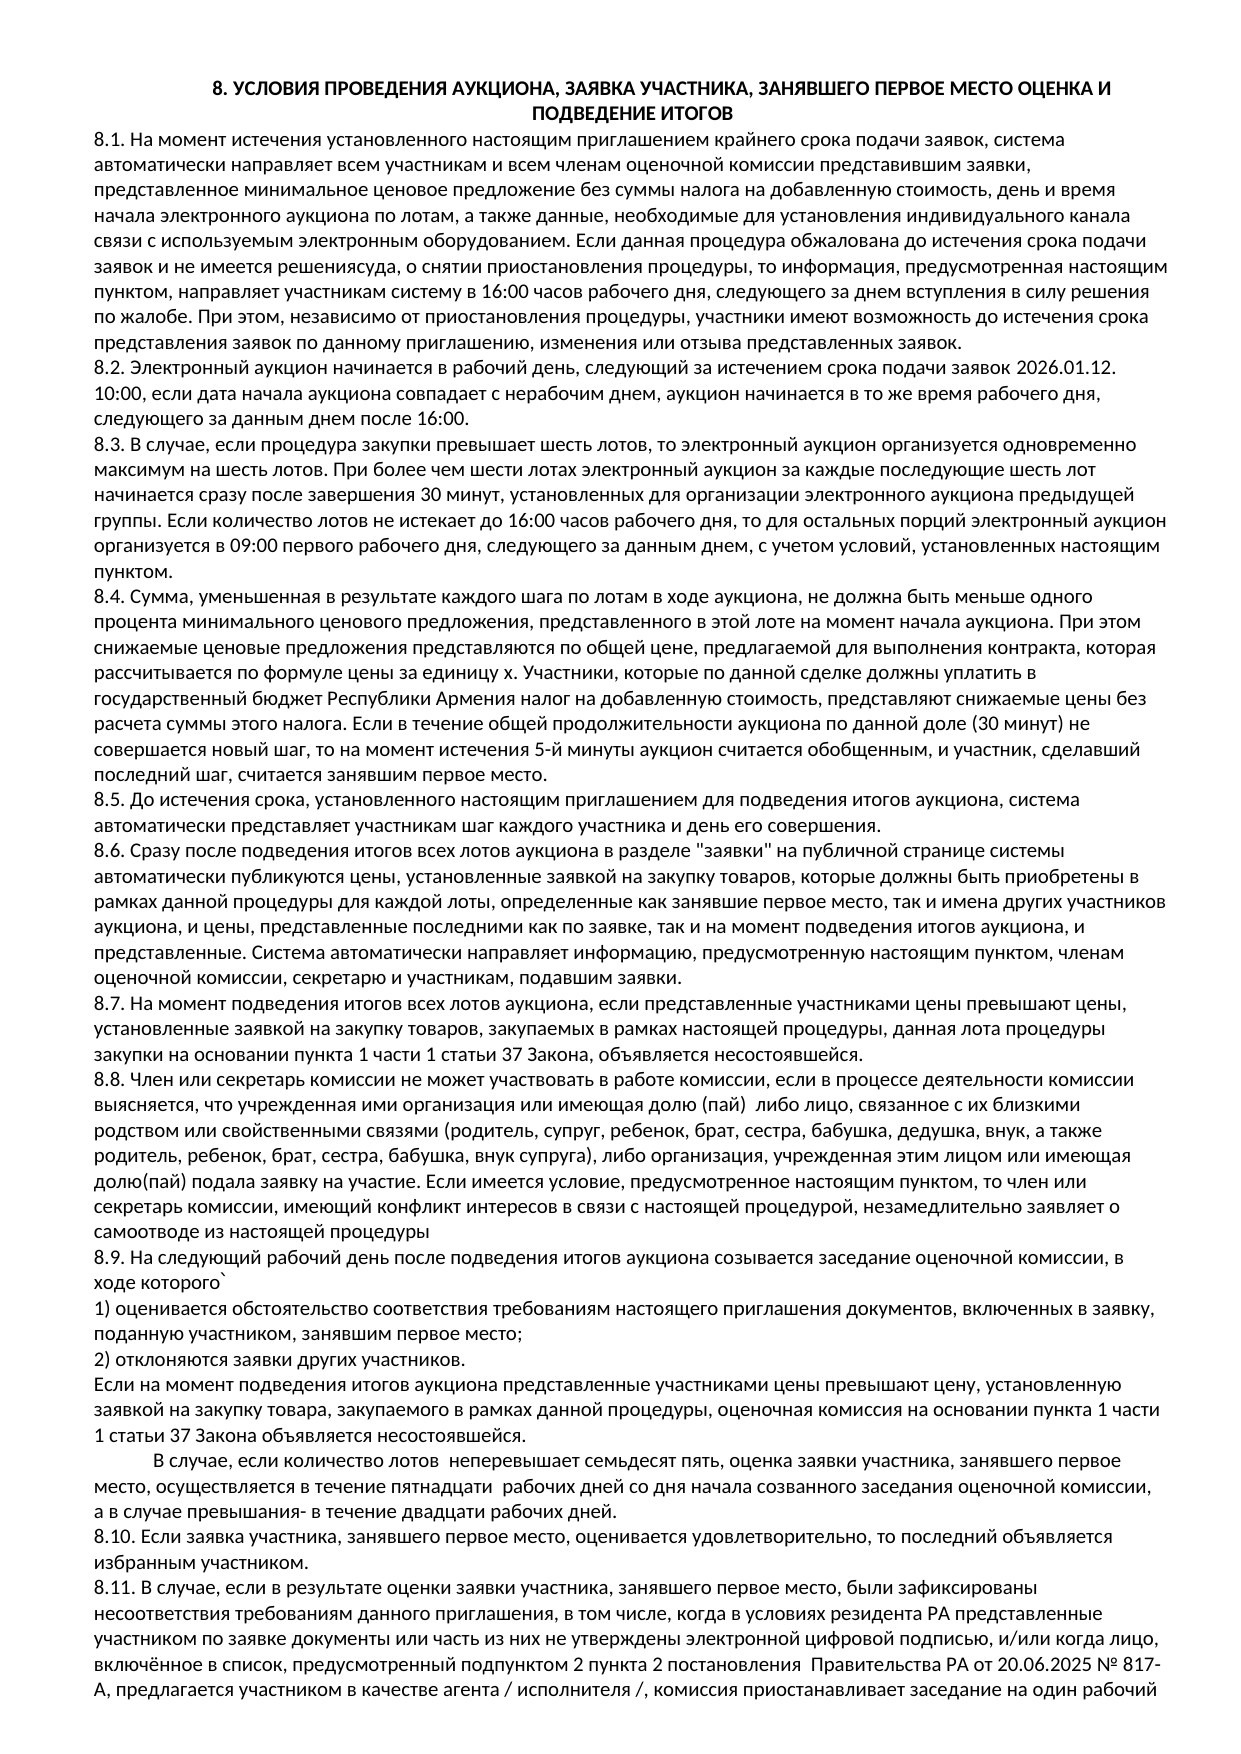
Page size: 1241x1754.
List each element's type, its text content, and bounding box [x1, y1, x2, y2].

text 8. УСЛОВИЯ ПРОВЕДЕНИЯ АУКЦИОНА, ЗАЯВКА УЧАСТНИКА, ЗАНЯВШЕГО ПЕРВОЕ МЕСТО ОЦЕНКА И ПОДВЕДЕНИЕ ИТОГОВ [94, 75, 1171, 126]
text 8.5. До истечения срока, установленного настоящим приглашением для подведения итогов аукциона, система автоматически представляет участникам шаг каждого участника и день его совершения. [94, 787, 1171, 837]
text 2) отклоняются заявки других участников. [94, 1346, 1171, 1371]
text 8.7. На момент подведения итогов всех лотов аукциона, если представленные участниками цены превышают цены, установленные заявкой на закупку товаров, закупаемых в рамках настоящей процедуры, данная лота процедуры закупки на основании пункта 1 части 1 статьи 37 Закона, объявляется несостоявшейся. [94, 990, 1171, 1066]
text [94, 1574, 1171, 1702]
text 8.9. На следующий рабочий день после подведения итогов аукциона созывается заседание оценочной комиссии, в ходе которого՝ [94, 1244, 1171, 1295]
text 8.6. Сразу после подведения итогов всех лотов аукциона в разделе "заявки" на публичной странице системы автоматически публикуются цены, установленные заявкой на закупку товаров, которые должны быть приобретены в рамках данной процедуры для каждой лоты, определенные как занявшие первое место, так и имена других участников аукциона, и цены, представленные последними как по заявке, так и на момент подведения итогов аукциона, и представленные. Система автоматически направляет информацию, предусмотренную настоящим пунктом, членам оценочной комиссии, секретарю и участникам, подавшим заявки. [94, 837, 1171, 990]
text 8.2. Электронный аукцион начинается в рабочий день, следующий за истечением срока подачи заявок 2026.01.12. 10:00 , если дата начала аукциона совпадает с нерабочим днем, аукцион начинается в то же время рабочего дня, следующего за данным днем после 16:00. [94, 354, 1171, 431]
text 8.1. На момент истечения установленного настоящим приглашением крайнего срока подачи заявок, система автоматически направляет всем участникам и всем членам оценочной комиссии представившим заявки, представленное минимальное ценовое предложение без суммы налога на добавленную стоимость, день и время начала электронного аукциона по лотам, а также данные, необходимые для установления индивидуального канала связи с используемым электронным оборудованием. Если данная процедура обжалована до истечения срока подачи заявок и не имеется решениясуда, о снятии приостановления процедуры, то информация, предусмотренная настоящим пунктом, направляет участникам систему в 16:00 часов рабочего дня, следующего за днем вступления в силу решения по жалобе. При этом, независимо от приостановления процедуры, участники имеют возможность до истечения срока представления заявок по данному приглашению, изменения или отзыва представленных заявок. [94, 126, 1171, 354]
text Если на момент подведения итогов аукциона представленные участниками цены превышают цену, установленную заявкой на закупку товара, закупаемого в рамках данной процедуры, оценочная комиссия на основании пункта 1 части 1 статьи 37 Закона объявляется несостоявшейся. [94, 1371, 1171, 1447]
text 8.4. Сумма, уменьшенная в результате каждого шага по лотам в ходе аукциона, не должна быть меньше одного процента минимального ценового предложения, представленного в этой лоте на момент начала аукциона. При этом снижаемые ценовые предложения представляются по общей цене, предлагаемой для выполнения контракта, которая рассчитывается по формуле цены за единицу x. Участники, которые по данной сделке должны уплатить в государственный бюджет Республики Армения налог на добавленную стоимость, представляют снижаемые цены без расчета суммы этого налога. Если в течение общей продолжительности аукциона по данной доле (30 минут) не совершается новый шаг, то на момент истечения 5-й минуты аукцион считается обобщенным, и участник, сделавший последний шаг, считается занявшим первое место. [94, 583, 1171, 787]
text 8.10. Если заявка участника, занявшего первое место, оценивается удовлетворительно, то последний объявляется избранным участником. [94, 1524, 1171, 1574]
text 1) оценивается обстоятельство соответствия требованиям настоящего приглашения документов, включенных в заявку, поданную участником, занявшим первое место; [94, 1295, 1171, 1346]
text 8.3. В случае, если процедура закупки превышает шесть лотов, то электронный аукцион организуется одновременно максимум на шесть лотов. При более чем шести лотах электронный аукцион за каждые последующие шесть лот начинается сразу после завершения 30 минут, установленных для организации электронного аукциона предыдущей группы. Если количество лотов не истекает до 16:00 часов рабочего дня, то для остальных порций электронный аукцион организуется в 09:00 первого рабочего дня, следующего за данным днем, с учетом условий, установленных настоящим пунктом. [94, 431, 1171, 583]
text В случае, если количество лотов неперевышает семьдесят пять, оценка заявки участника, занявшего первое место, осуществляется в течение пятнадцати рабочих дней со дня начала созванного заседания оценочной комиссии, а в случае превышания- в течение двадцати рабочих дней. [94, 1447, 1171, 1524]
text 8.8. Член или секретарь комиссии не может участвовать в работе комиссии, если в процессе деятельности комиссии выясняется, что учрежденная ими организация или имеющая долю (пай) либо лицо, связанное с их близкими родством или свойственными связями (родитель, супруг, ребенок, брат, сестра, бабушка, дедушка, внук, а также родитель, ребенок, брат, сестра, бабушка, внук супруга), либо организация, учрежденная этим лицом или имеющая долю(пай) подала заявку на участие. Если имеется условие, предусмотренное настоящим пунктом, то член или секретарь комиссии, имеющий конфликт интересов в связи с настоящей процедурой, незамедлительно заявляет о самоотводе из настоящей процедуры [94, 1066, 1171, 1244]
